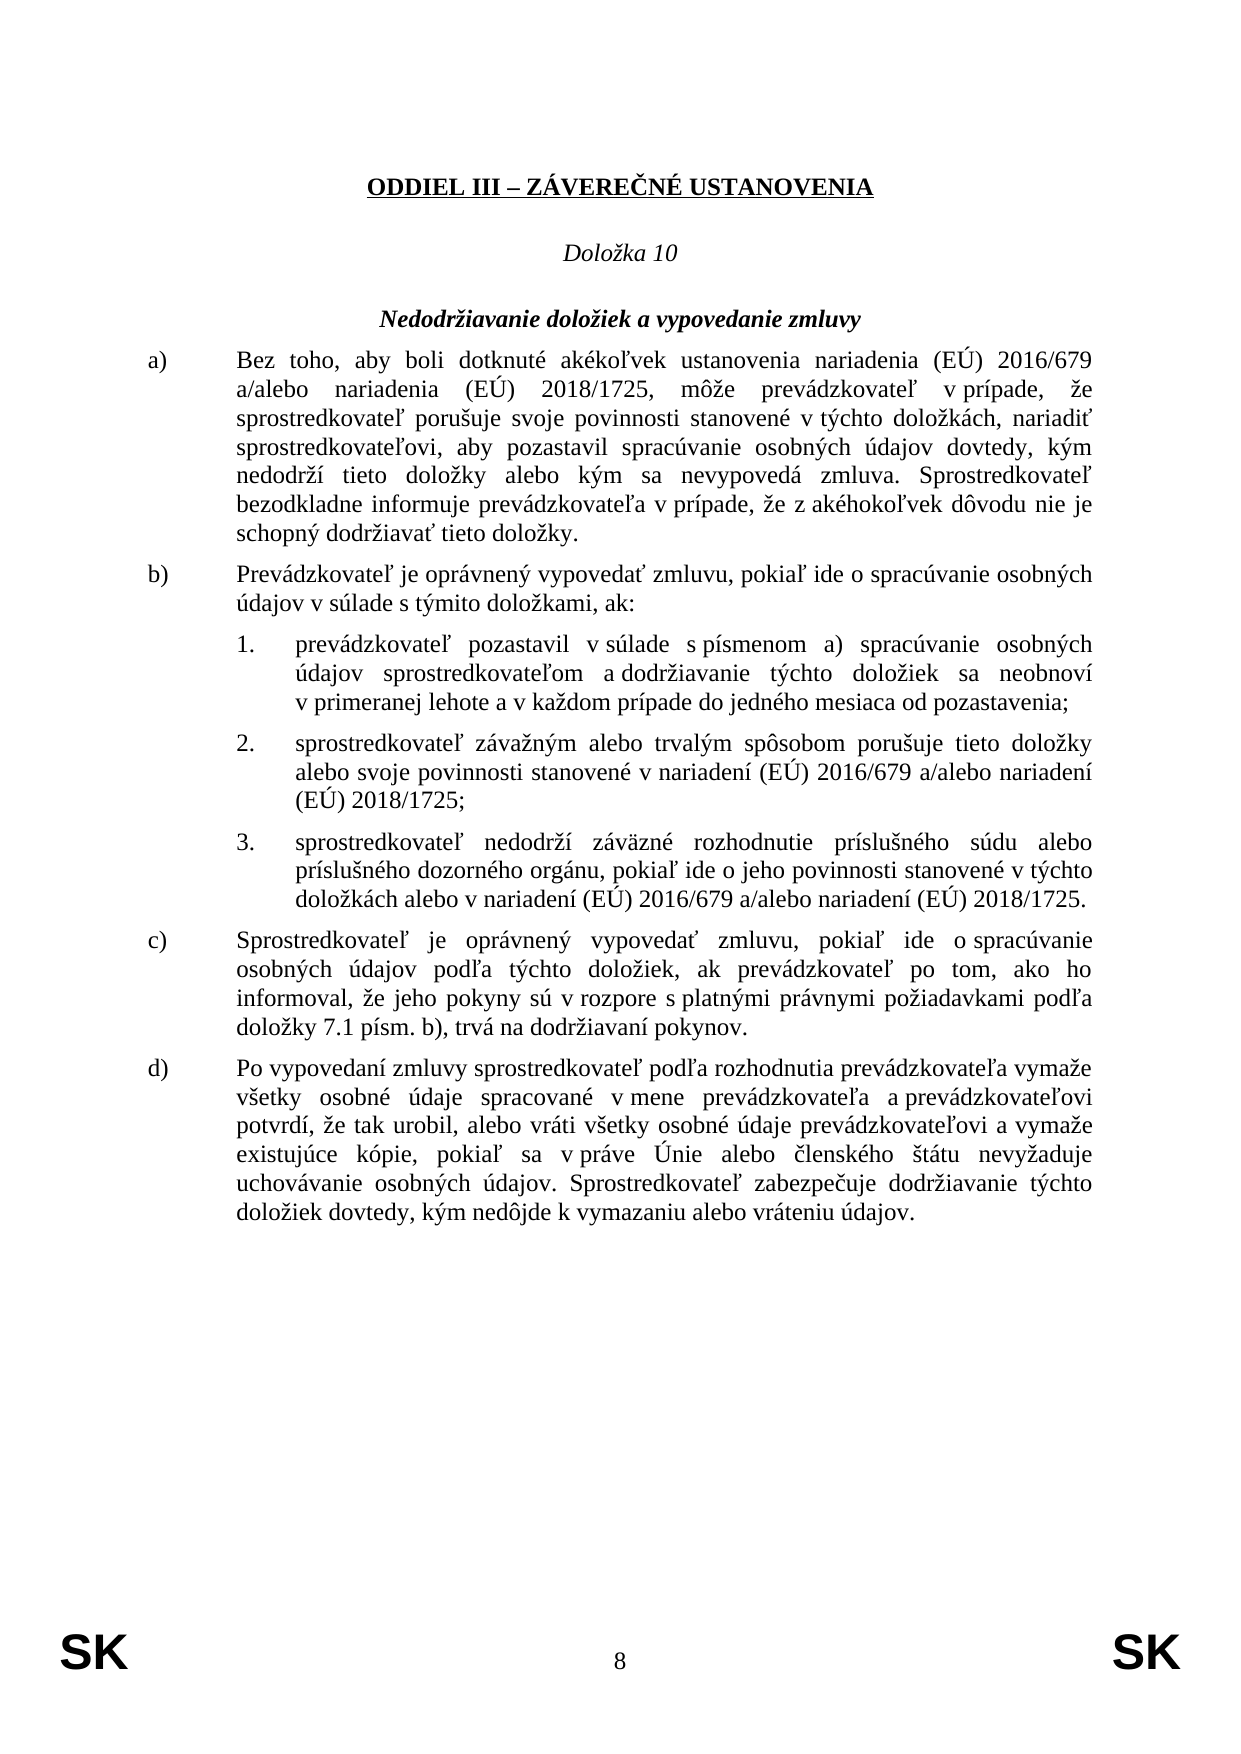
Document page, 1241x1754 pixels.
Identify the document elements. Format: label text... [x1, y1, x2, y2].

text Nedodržiavanie doložiek a vypovedanie zmluvy [148, 304, 1093, 333]
text Doložka 10 [148, 238, 1093, 267]
text 3. sprostredkovateľ nedodrží záväzné rozhodnutie príslušného súdu alebo príslušného dozorného orgánu, pokiaľ ide o jeho povinnosti stanovené v týchto doložkách alebo v nariadení (EÚ) 2016/679 a/alebo nariadení (EÚ) 2018/1725. [236, 827, 1093, 913]
text ODDIEL III – ZÁVEREČNÉ USTANOVENIA [148, 172, 1093, 201]
text 2. sprostredkovateľ závažným alebo trvalým spôsobom porušuje tieto doložky alebo svoje povinnosti stanovené v nariadení (EÚ) 2016/679 a/alebo nariadení (EÚ) 2018/1725; [236, 728, 1093, 814]
text d) Po vypovedaní zmluvy sprostredkovateľ podľa rozhodnutia prevádzkovateľa vymaže všetky osobné údaje spracované v mene prevádzkovateľa a prevádzkovateľovi potvrdí, že tak urobil, alebo vráti všetky osobné údaje prevádzkovateľovi a vymaže existujúce kópie, pokiaľ sa v práve Únie alebo členského štátu nevyžaduje uchovávanie osobných údajov. Sprostredkovateľ zabezpečuje dodržiavanie týchto doložiek dovtedy, kým nedôjde k vymazaniu alebo vráteniu údajov. [148, 1053, 1093, 1226]
text 1. prevádzkovateľ pozastavil v súlade s písmenom a) spracúvanie osobných údajov sprostredkovateľom a dodržiavanie týchto doložiek sa neobnoví v primeranej lehote a v každom prípade do jedného mesiaca od pozastavenia; [236, 629, 1093, 716]
text c) Sprostredkovateľ je oprávnený vypovedať zmluvu, pokiaľ ide o spracúvanie osobných údajov podľa týchto doložiek, ak prevádzkovateľ po tom, ako ho informoval, že jeho pokyny sú v rozpore s platnými právnymi požiadavkami podľa doložky 7.1 písm. b), trvá na dodržiavaní pokynov. [148, 926, 1093, 1041]
text a) Bez toho, aby boli dotknuté akékoľvek ustanovenia nariadenia (EÚ) 2016/679 a/alebo nariadenia (EÚ) 2018/1725, môže prevádzkovateľ v prípade, že sprostredkovateľ porušuje svoje povinnosti stanovené v týchto doložkách, nariadiť sprostredkovateľovi, aby pozastavil spracúvanie osobných údajov dovtedy, kým nedodrží tieto doložky alebo kým sa nevypovedá zmluva. Sprostredkovateľ bezodkladne informuje prevádzkovateľa v prípade, že z akéhokoľvek dôvodu nie je schopný dodržiavať tieto doložky. [148, 346, 1093, 547]
text b) Prevádzkovateľ je oprávnený vypovedať zmluvu, pokiaľ ide o spracúvanie osobných údajov v súlade s týmito doložkami, ak: [148, 559, 1093, 617]
